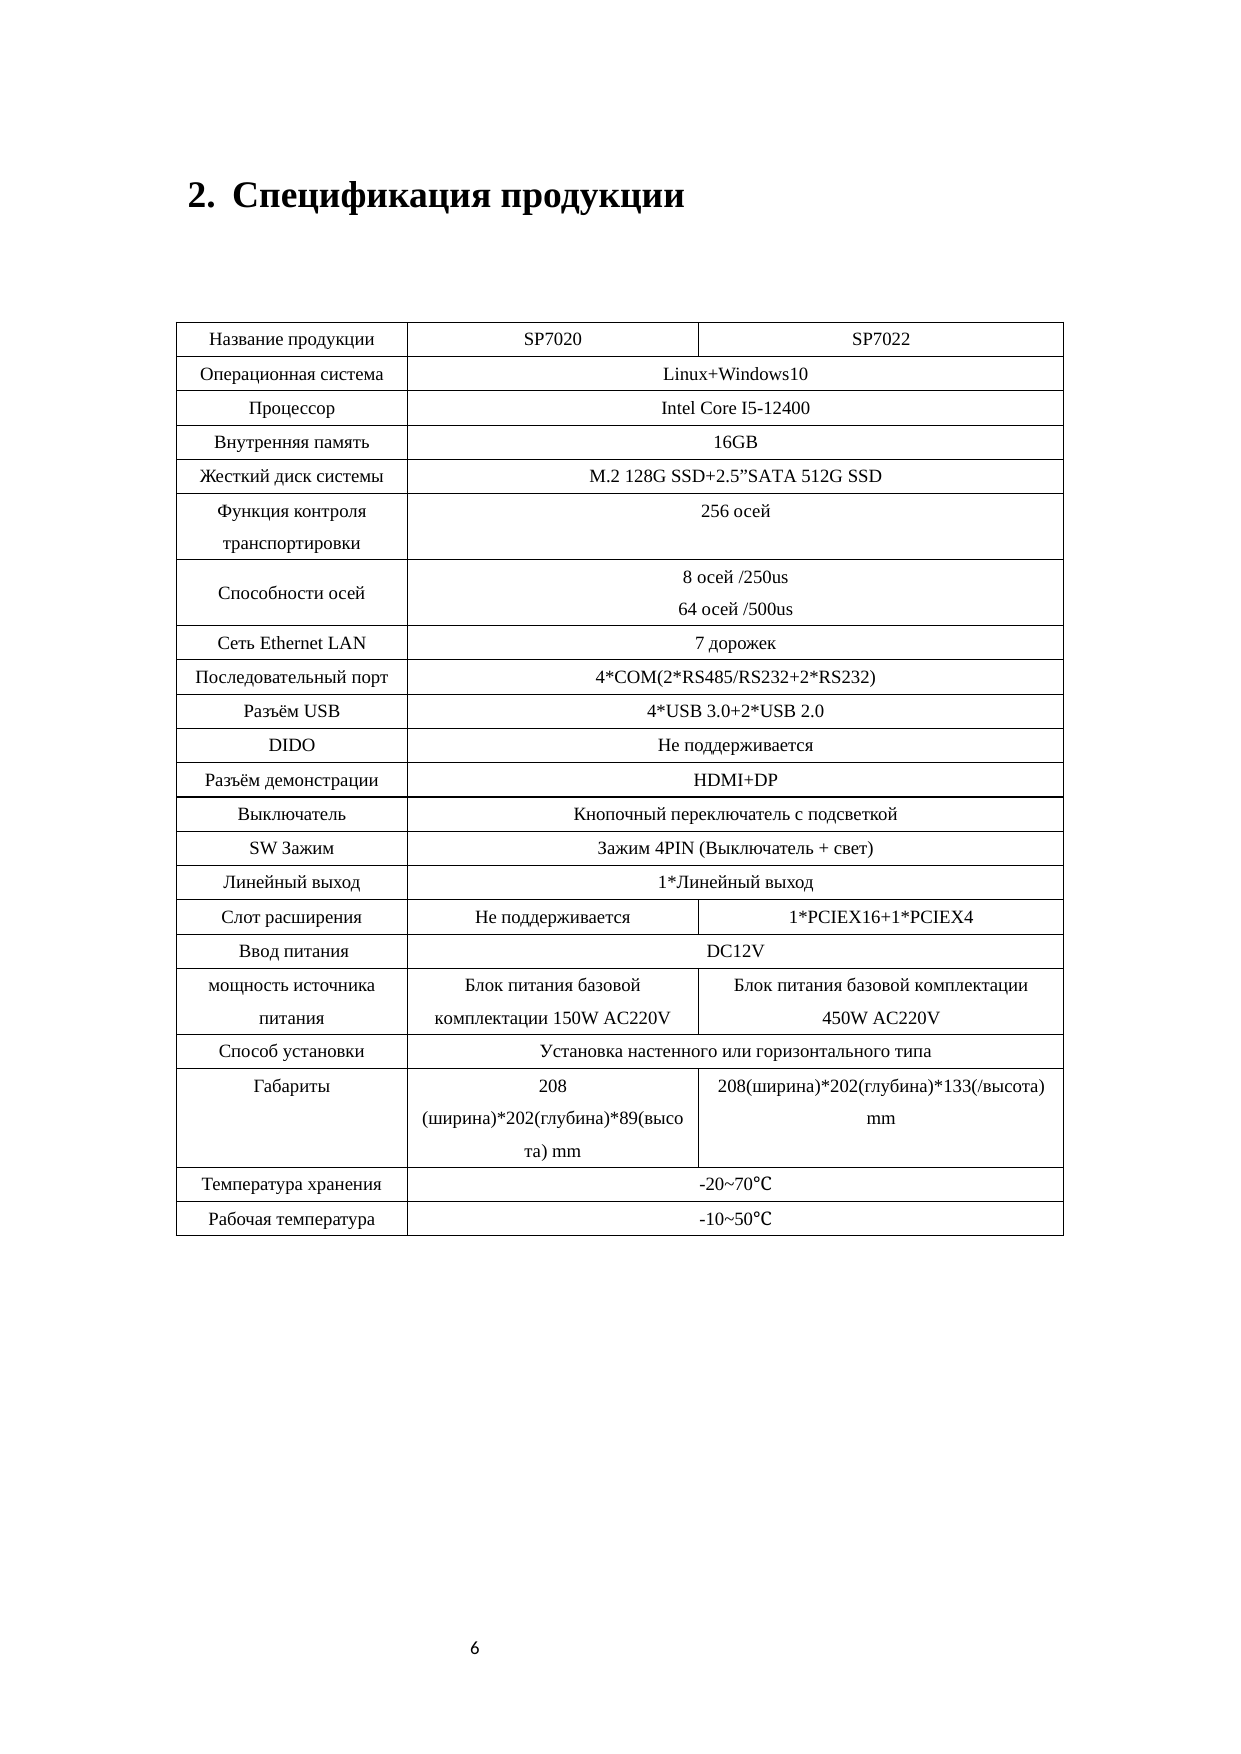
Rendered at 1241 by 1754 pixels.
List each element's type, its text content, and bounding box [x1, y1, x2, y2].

table_cell Ввод питания [177, 935, 407, 968]
table_cell Способности осей [177, 560, 407, 625]
table_cell Слот расширения [177, 900, 407, 933]
table_cell 208(ширина)*202(глубина)*133(/высота) mm [699, 1069, 1063, 1167]
table_cell M.2 128G SSD+2.5”SATA 512G SSD [408, 460, 1063, 493]
table_cell Операционная система [177, 357, 407, 390]
table_cell Linux+Windows10 [408, 357, 1063, 390]
table_cell Способ установки [177, 1035, 407, 1068]
table_cell HDMI+DP [408, 763, 1063, 796]
table_cell 1*Линейный выход [408, 866, 1063, 899]
table_cell Разъём демонстрации [177, 763, 407, 796]
table_cell 4*USB 3.0+2*USB 2.0 [408, 695, 1063, 728]
table_cell Зажим 4PIN (Выключатель + свет) [408, 832, 1063, 865]
table_header SP7020 [408, 323, 698, 356]
subtitle Спецификация продукции [187, 162, 1053, 227]
table_cell 1*PCIEX16+1*PCIEX4 [699, 900, 1063, 933]
table_cell Рабочая температура [177, 1202, 407, 1235]
table_cell -20~70℃ [408, 1168, 1063, 1201]
table_cell 8 осей /250us 64 осей /500us [408, 560, 1063, 625]
table_cell Жесткий диск системы [177, 460, 407, 493]
table_cell Выключатель [177, 798, 407, 831]
table_cell 7 дорожек [408, 626, 1063, 659]
table_cell Внутренняя память [177, 426, 407, 459]
table_cell Процессор [177, 391, 407, 424]
table_cell Последовательный порт [177, 660, 407, 694]
table_cell 208(ширина)*202(глубина)*89(высота) mm [408, 1069, 698, 1167]
table_cell -10~50℃ [408, 1202, 1063, 1235]
table_cell DC12V [408, 935, 1063, 968]
table_cell Линейный выход [177, 866, 407, 899]
table_cell Габариты [177, 1069, 407, 1167]
table_cell мощность источника питания [177, 969, 407, 1034]
table_cell 256 осей [408, 494, 1063, 559]
table_cell Температура хранения [177, 1168, 407, 1201]
table_cell Функция контроля транспортировки [177, 494, 407, 559]
table_cell 16GB [408, 426, 1063, 459]
table_cell SW Зажим [177, 832, 407, 865]
table_cell Кнопочный переключатель с подсветкой [408, 798, 1063, 831]
table_cell 4*COM(2*RS485/RS232+2*RS232) [408, 660, 1063, 694]
table_cell Сеть Ethernet LAN [177, 626, 407, 659]
table_header SP7022 [699, 323, 1063, 356]
table_cell DIDO [177, 729, 407, 762]
table_cell Не поддерживается [408, 900, 698, 933]
table_cell Установка настенного или горизонтального типа [408, 1035, 1063, 1068]
table_cell Intel Core I5-12400 [408, 391, 1063, 424]
table_cell Блок питания базовой комплектации 150W AC220V [408, 969, 698, 1034]
table_header Название продукции [177, 323, 407, 356]
table_cell Не поддерживается [408, 729, 1063, 762]
table_cell Разъём USB [177, 695, 407, 728]
table_cell Блок питания базовой комплектации 450W AC220V [699, 969, 1063, 1034]
